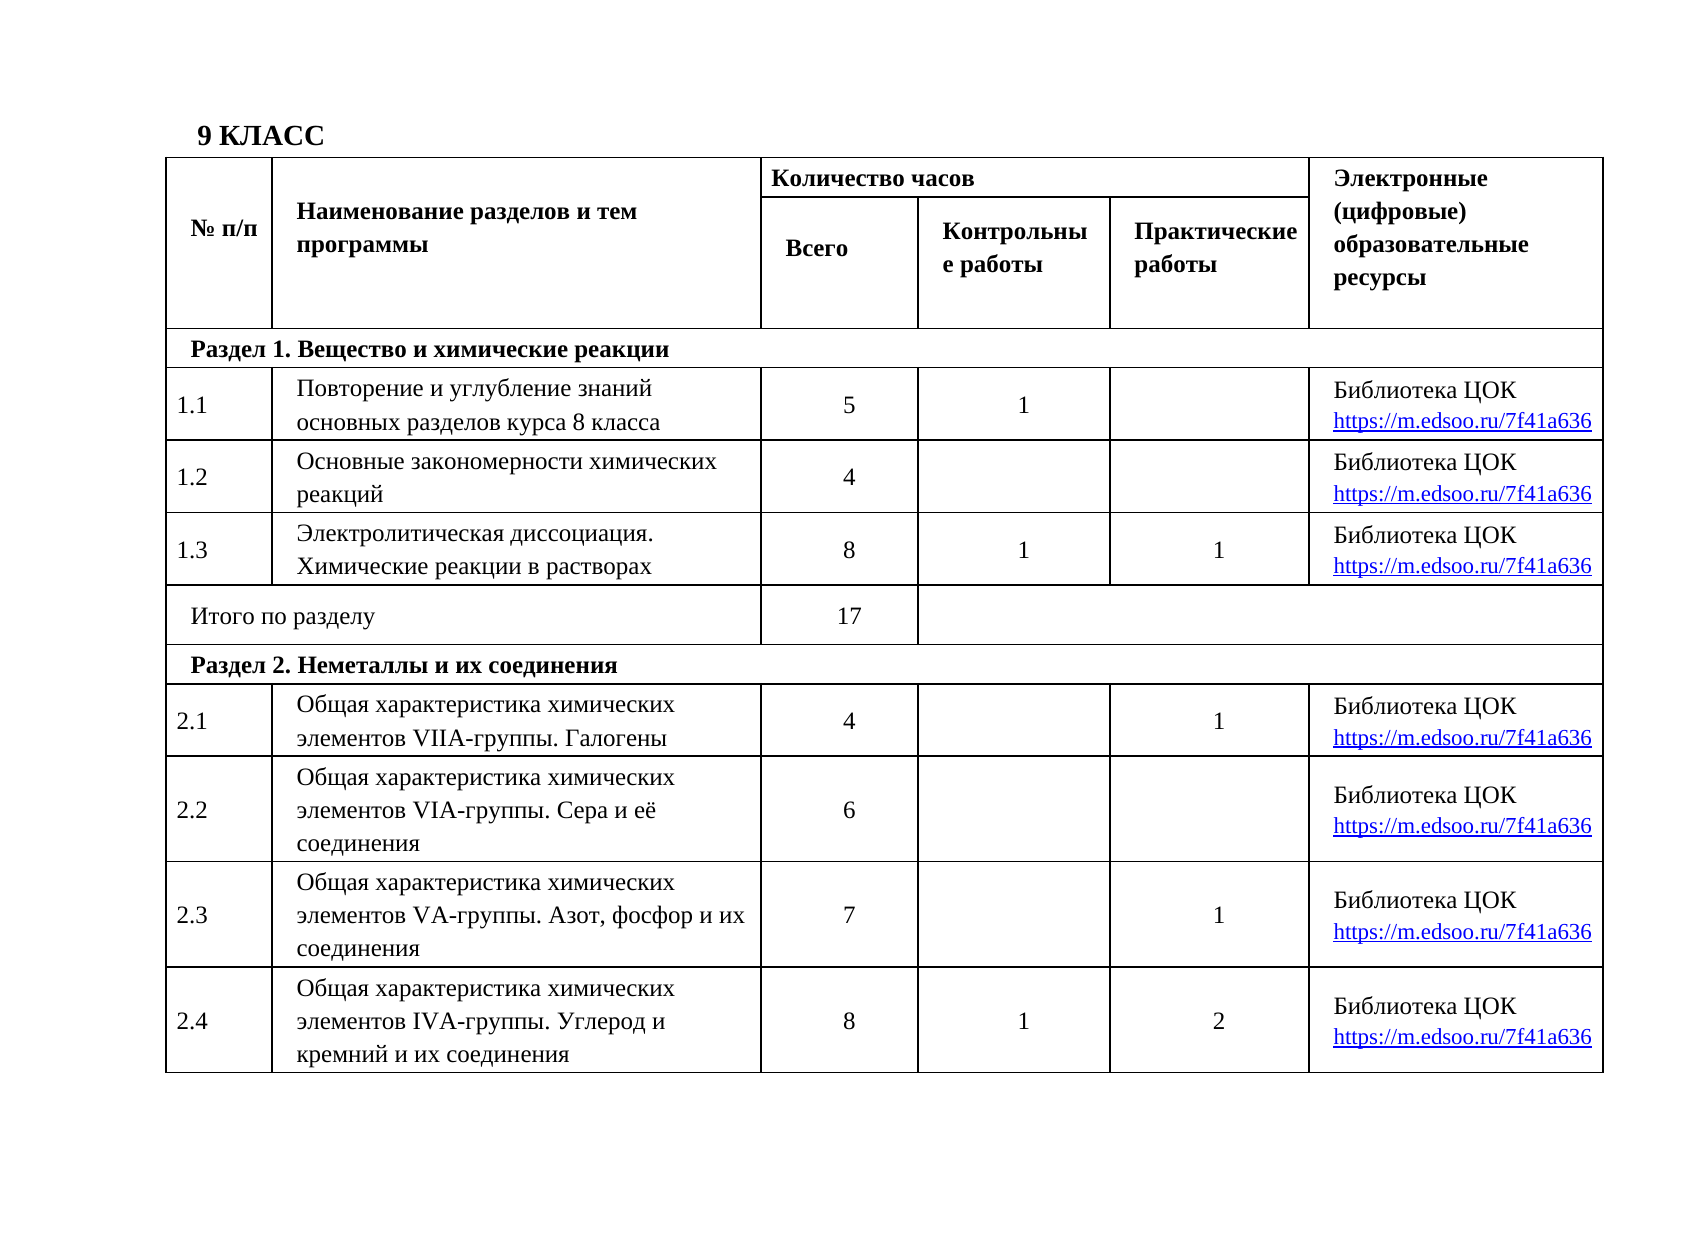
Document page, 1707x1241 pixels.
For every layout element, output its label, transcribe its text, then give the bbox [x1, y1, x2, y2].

table_cell 1 [1111, 513, 1308, 584]
table_cell Библиотека ЦОК https://m.edsoo.ru/7f41a636 [1310, 685, 1602, 755]
table_cell Общая характеристика химических элементов VIА-группы. Сера и её соединения [273, 757, 760, 861]
table_cell Общая характеристика химических элементов VА-группы. Азот, фосфор и их соединения [273, 862, 760, 966]
table_cell 7 [762, 862, 917, 966]
table_cell Практические работы [1111, 198, 1308, 327]
table_cell 1.1 [167, 368, 271, 439]
table_cell [919, 441, 1109, 512]
table_cell Библиотека ЦОК https://m.edsoo.ru/7f41a636 [1310, 441, 1602, 512]
table_cell 1.3 [167, 513, 271, 584]
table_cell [1310, 968, 1602, 1071]
table_cell [1111, 757, 1308, 861]
table_cell 1 [1111, 685, 1308, 755]
table_cell Библиотека ЦОК https://m.edsoo.ru/7f41a636 [1310, 513, 1602, 584]
table_cell [919, 586, 1602, 643]
table_cell Электролитическая диссоциация. Химические реакции в растворах [273, 513, 760, 584]
text 9 КЛАСС [190, 118, 1618, 152]
table_cell 6 [762, 757, 917, 861]
table_cell [919, 757, 1109, 861]
table_cell 1 [919, 513, 1109, 584]
table_header Электронные (цифровые) образовательные ресурсы [1310, 158, 1602, 327]
table_header Количество часов [762, 158, 1308, 196]
table_cell 2.3 [167, 862, 271, 966]
table_cell 1.2 [167, 441, 271, 512]
table_cell 2.2 [167, 757, 271, 861]
table_cell Раздел 1. Вещество и химические реакции [167, 329, 1602, 367]
table_cell 5 [762, 368, 917, 439]
table_cell 17 [762, 586, 917, 643]
table_cell Библиотека ЦОК https://m.edsoo.ru/7f41a636 [1310, 368, 1602, 439]
table_cell Итого по разделу [167, 586, 760, 643]
table_cell 2 [1111, 968, 1308, 1071]
table_cell [1111, 441, 1308, 512]
table_header Наименование разделов и тем программы [273, 158, 760, 327]
table_cell [919, 862, 1109, 966]
table_cell 1 [1111, 862, 1308, 966]
table_cell 4 [762, 685, 917, 755]
table_cell 1 [919, 368, 1109, 439]
table_cell Всего [762, 198, 917, 327]
table_cell 1 [919, 968, 1109, 1071]
table_cell 2.1 [167, 685, 271, 755]
table_cell [1111, 368, 1308, 439]
table_cell [919, 685, 1109, 755]
table_cell Основные закономерности химических реакций [273, 441, 760, 512]
table_cell 2.4 [167, 968, 271, 1071]
table_cell 8 [762, 513, 917, 584]
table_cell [1310, 862, 1602, 966]
table_cell Общая характеристика химических элементов IVА-группы. Углерод и кремний и их соединения [273, 968, 760, 1071]
table_cell Библиотека ЦОК https://m.edsoo.ru/7f41a636 [1310, 757, 1602, 861]
table_cell Общая характеристика химических элементов VIIА-группы. Галогены [273, 685, 760, 755]
table_cell Повторение и углубление знаний основных разделов курса 8 класса [273, 368, 760, 439]
table_cell Раздел 2. Неметаллы и их соединения [167, 645, 1602, 683]
table_cell 8 [762, 968, 917, 1071]
table_cell Контрольные работы [919, 198, 1109, 327]
table_cell 4 [762, 441, 917, 512]
table_header № п/п [167, 158, 271, 327]
